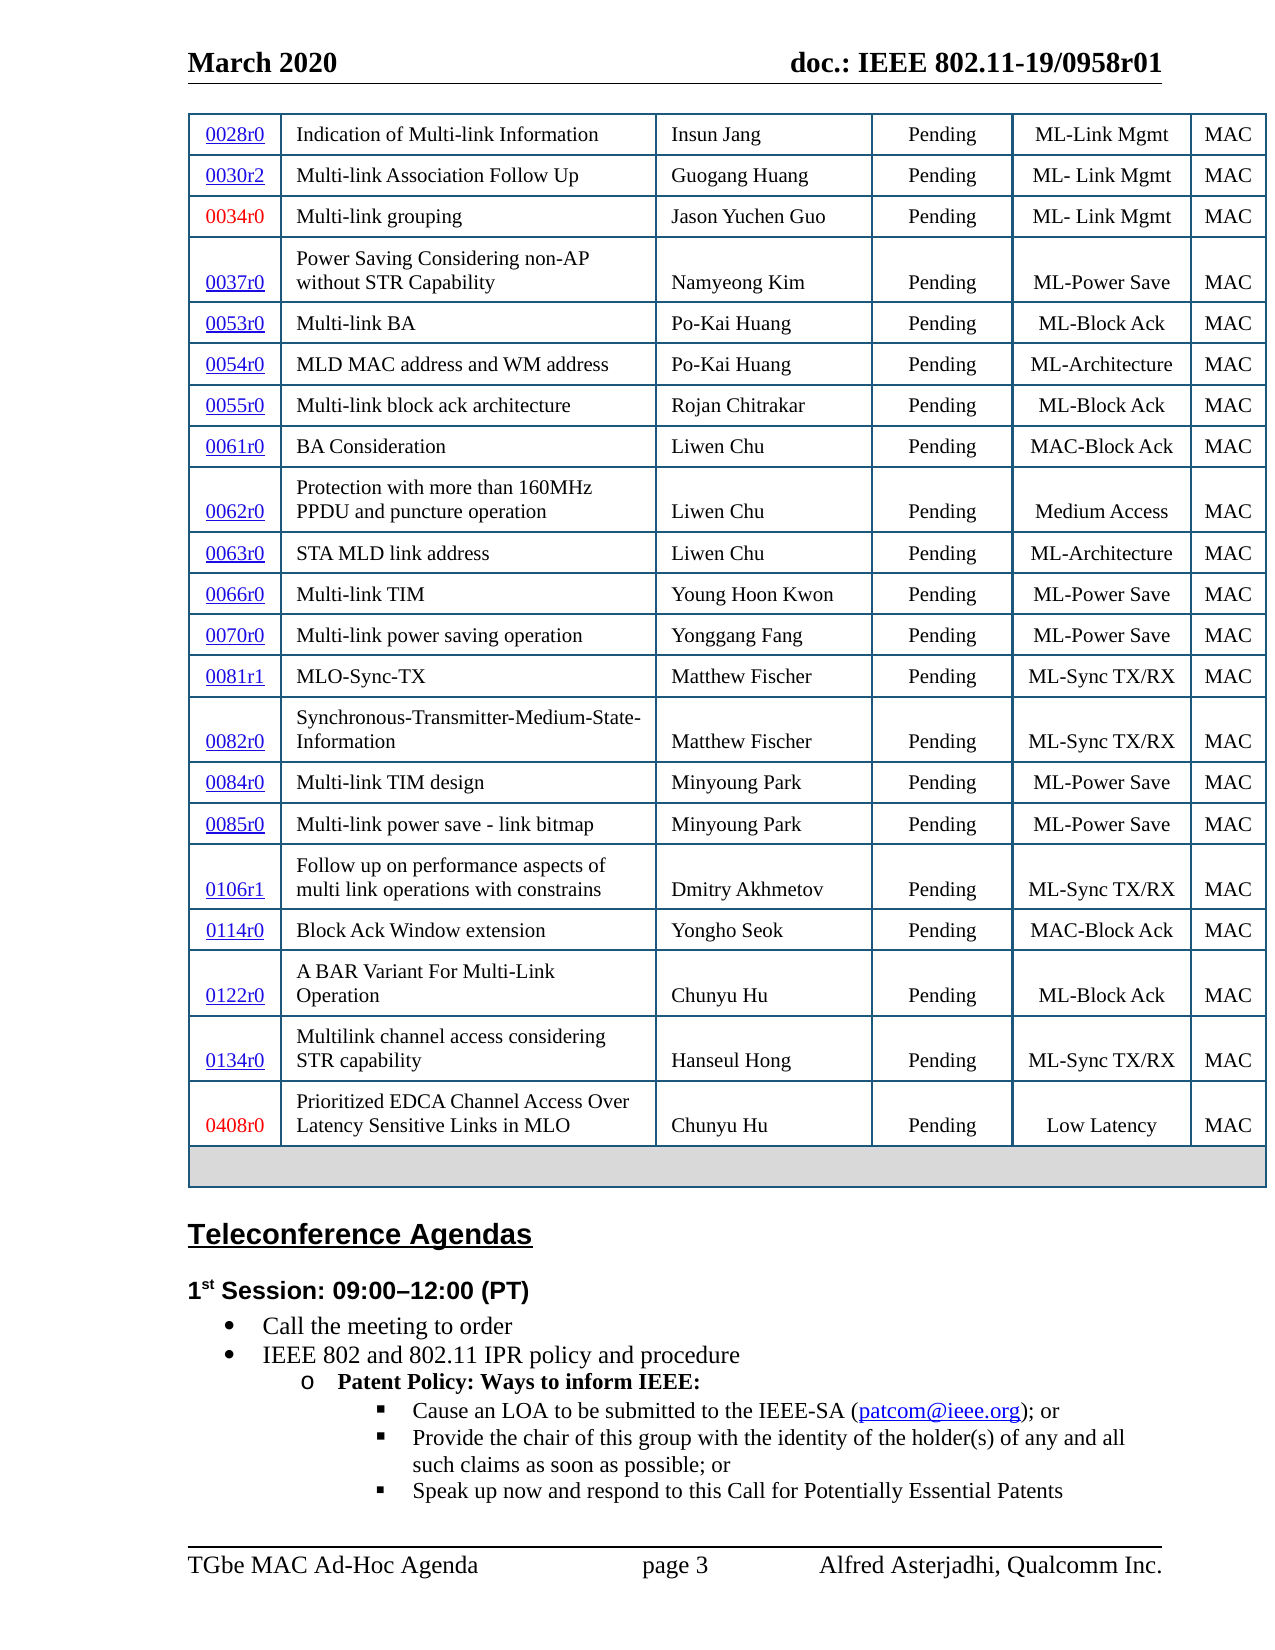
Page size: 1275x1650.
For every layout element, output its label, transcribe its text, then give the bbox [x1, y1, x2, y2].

table_cell Pending [873, 238, 1011, 301]
table_cell 0082r0 [190, 698, 280, 761]
table_cell ML-Block Ack [1014, 303, 1190, 342]
table_cell Multi-link block ack architecture [282, 386, 655, 424]
table_cell Pending [873, 910, 1011, 949]
table_cell Pending [873, 386, 1011, 424]
table_cell ML-Power Save [1014, 763, 1190, 802]
table_cell Pending [873, 615, 1011, 654]
table_cell 0408r0 [190, 1082, 280, 1145]
table_cell Pending [873, 804, 1011, 843]
table_cell MAC-Block Ack [1014, 427, 1190, 466]
table_cell Po-Kai Huang [657, 303, 871, 342]
table_cell Synchronous-Transmitter-Medium-State-Information [282, 698, 655, 761]
table_cell MAC [1192, 197, 1265, 236]
table_cell Multi-link power saving operation [282, 615, 655, 654]
table_cell ML-Sync TX/RX [1014, 656, 1190, 696]
table_cell ML-Power Save [1014, 615, 1190, 654]
table_cell Matthew Fischer [657, 698, 871, 761]
table_cell Po-Kai Huang [657, 344, 871, 383]
table_cell ML-Block Ack [1014, 951, 1190, 1014]
table_cell 0054r0 [190, 344, 280, 383]
table_cell Multi-link power save - link bitmap [282, 804, 655, 843]
table_cell Insun Jang [657, 115, 871, 154]
table_cell Pending [873, 574, 1011, 613]
list IEEE 802 and 802.11 IPR policy and procedure [225, 1340, 1162, 1368]
list Patent Policy: Ways to inform IEEE: [300, 1368, 1162, 1397]
table_cell MAC [1192, 656, 1265, 696]
table_cell Prioritized EDCA Channel Access Over Latency Sensitive Links in MLO [282, 1082, 655, 1145]
table_cell Block Ack Window extension [282, 910, 655, 949]
table_cell MLD MAC address and WM address [282, 344, 655, 383]
table_cell BA Consideration [282, 427, 655, 466]
subtitle 1st Session: 09:00–12:00 (PT) [187, 1276, 1162, 1305]
table_cell Pending [873, 1017, 1011, 1080]
table_cell 0063r0 [190, 533, 280, 572]
table_cell Minyoung Park [657, 804, 871, 843]
table_cell Multi-link BA [282, 303, 655, 342]
table_cell Follow up on performance aspects of multi link operations with constrains [282, 845, 655, 908]
table_cell 0122r0 [190, 951, 280, 1014]
list Cause an LOA to be submitted to the IEEE-SA (patcom@ieee.org); or [375, 1397, 1162, 1424]
table_cell Pending [873, 344, 1011, 383]
table_cell MAC [1192, 115, 1265, 154]
table_cell 0084r0 [190, 763, 280, 802]
table_cell MAC [1192, 1082, 1265, 1145]
list Speak up now and respond to this Call for Potentially Essential Patents [375, 1477, 1162, 1503]
table_cell Namyeong Kim [657, 238, 871, 301]
table_cell MAC [1192, 1017, 1265, 1080]
table_cell MAC [1192, 533, 1265, 572]
table_cell MAC [1192, 238, 1265, 301]
table_cell 0070r0 [190, 615, 280, 654]
table_cell Pending [873, 1082, 1011, 1145]
table_cell Minyoung Park [657, 763, 871, 802]
table_cell MAC [1192, 156, 1265, 195]
table_cell MAC [1192, 951, 1265, 1014]
table_cell 0055r0 [190, 386, 280, 424]
table_cell 0034r0 [190, 197, 280, 236]
table_cell Low Latency [1014, 1082, 1190, 1145]
table_cell Liwen Chu [657, 533, 871, 572]
table_cell 0106r1 [190, 845, 280, 908]
table_cell Pending [873, 156, 1011, 195]
table_cell Multi-link TIM design [282, 763, 655, 802]
table_cell Hanseul Hong [657, 1017, 871, 1080]
table_cell ML-Link Mgmt [1014, 115, 1190, 154]
table_cell 0062r0 [190, 468, 280, 531]
table_cell Pending [873, 427, 1011, 466]
table_cell MAC [1192, 615, 1265, 654]
list Call the meeting to order [225, 1311, 1162, 1340]
table_cell ML-Architecture [1014, 344, 1190, 383]
table_cell Chunyu Hu [657, 951, 871, 1014]
table_cell Liwen Chu [657, 468, 871, 531]
table_cell MAC [1192, 468, 1265, 531]
table_cell ML- Link Mgmt [1014, 197, 1190, 236]
table_cell ML-Architecture [1014, 533, 1190, 572]
table_cell MAC [1192, 386, 1265, 424]
list Provide the chair of this group with the identity of the holder(s) of any and all such claims as soon as possible; or [375, 1424, 1162, 1477]
table_cell ML-Power Save [1014, 574, 1190, 613]
table_cell MAC [1192, 344, 1265, 383]
table_cell Medium Access [1014, 468, 1190, 531]
table_cell 0028r0 [190, 115, 280, 154]
table_cell 0061r0 [190, 427, 280, 466]
table_cell Liwen Chu [657, 427, 871, 466]
table_cell Jason Yuchen Guo [657, 197, 871, 236]
table_cell ML-Sync TX/RX [1014, 698, 1190, 761]
table_cell 0085r0 [190, 804, 280, 843]
table_cell Pending [873, 197, 1011, 236]
table_cell MLO-Sync-TX [282, 656, 655, 696]
table_cell 0134r0 [190, 1017, 280, 1080]
table_cell Power Saving Considering non-AP without STR Capability [282, 238, 655, 301]
table_cell MAC [1192, 804, 1265, 843]
table_cell 0053r0 [190, 303, 280, 342]
table_cell MAC-Block Ack [1014, 910, 1190, 949]
table_cell Pending [873, 656, 1011, 696]
table_cell Guogang Huang [657, 156, 871, 195]
table_cell Pending [873, 698, 1011, 761]
table_cell ML-Power Save [1014, 238, 1190, 301]
table_cell Chunyu Hu [657, 1082, 871, 1145]
subtitle Teleconference Agendas [187, 1217, 1162, 1251]
table_cell Protection with more than 160MHz PPDU and puncture operation [282, 468, 655, 531]
table_cell Multilink channel access considering STR capability [282, 1017, 655, 1080]
table_cell Multi-link Association Follow Up [282, 156, 655, 195]
table_cell MAC [1192, 763, 1265, 802]
table_cell MAC [1192, 427, 1265, 466]
table_cell Matthew Fischer [657, 656, 871, 696]
table_cell Indication of Multi-link Information [282, 115, 655, 154]
table_cell Multi-link grouping [282, 197, 655, 236]
table_cell Pending [873, 303, 1011, 342]
table_cell Yongho Seok [657, 910, 871, 949]
table_cell Pending [873, 533, 1011, 572]
table_cell Rojan Chitrakar [657, 386, 871, 424]
table_cell Yonggang Fang [657, 615, 871, 654]
table_cell MAC [1192, 698, 1265, 761]
table_cell MAC [1192, 845, 1265, 908]
table_cell 0066r0 [190, 574, 280, 613]
table_cell ML-Block Ack [1014, 386, 1190, 424]
table_cell Pending [873, 115, 1011, 154]
table_cell STA MLD link address [282, 533, 655, 572]
table_cell Pending [873, 468, 1011, 531]
table_cell ML-Power Save [1014, 804, 1190, 843]
table_cell Multi-link TIM [282, 574, 655, 613]
table_cell 0030r2 [190, 156, 280, 195]
table_cell MAC [1192, 910, 1265, 949]
table_cell Pending [873, 763, 1011, 802]
table_cell 0037r0 [190, 238, 280, 301]
table_cell ML-Sync TX/RX [1014, 1017, 1190, 1080]
table_cell Pending [873, 951, 1011, 1014]
table_cell 0114r0 [190, 910, 280, 949]
table_cell MAC [1192, 574, 1265, 613]
table_cell Young Hoon Kwon [657, 574, 871, 613]
table_cell Pending [873, 845, 1011, 908]
table_cell [190, 1147, 1265, 1186]
table_cell Dmitry Akhmetov [657, 845, 871, 908]
table_cell A BAR Variant For Multi-Link Operation [282, 951, 655, 1014]
table_cell 0081r1 [190, 656, 280, 696]
table_cell ML-Sync TX/RX [1014, 845, 1190, 908]
table_cell MAC [1192, 303, 1265, 342]
table_cell ML- Link Mgmt [1014, 156, 1190, 195]
